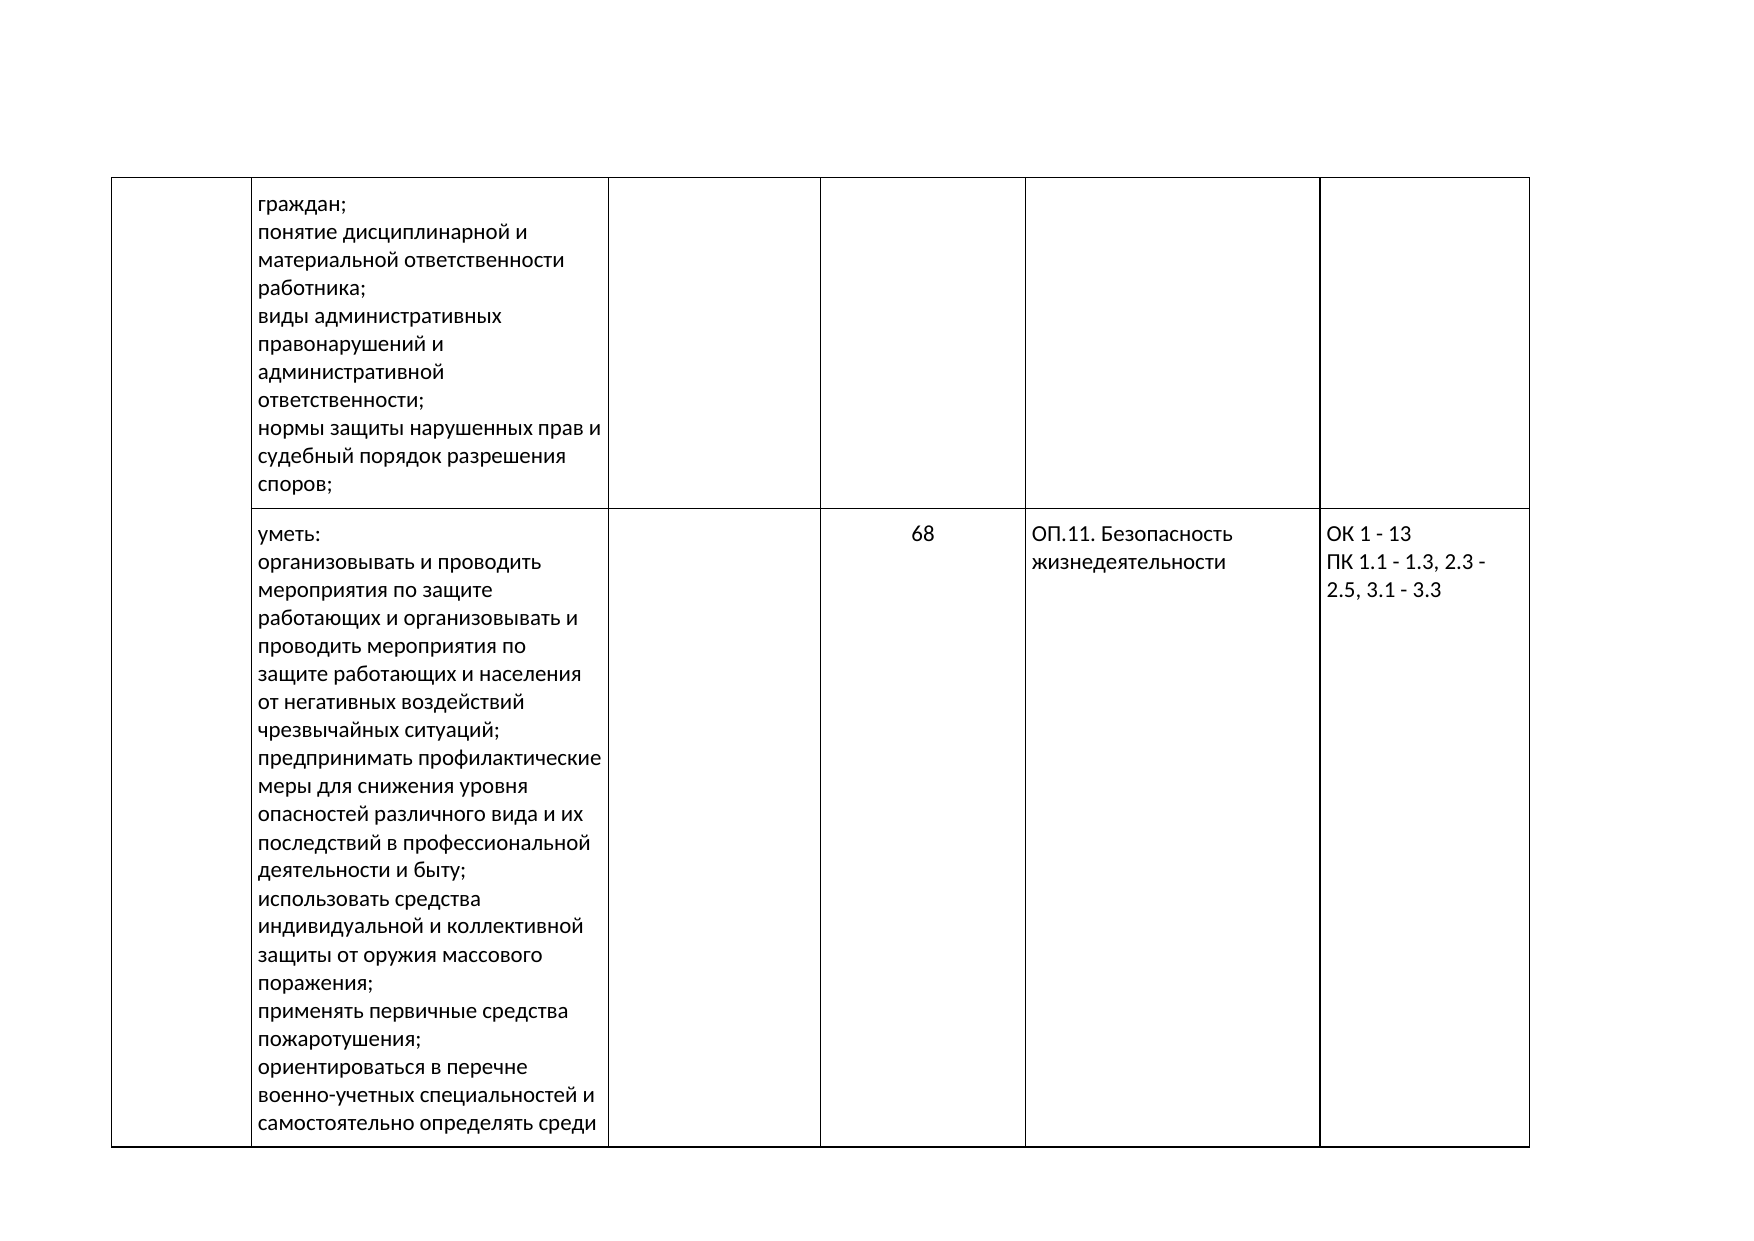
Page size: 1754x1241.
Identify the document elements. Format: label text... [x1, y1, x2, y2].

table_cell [1321, 178, 1529, 508]
table_cell 68 [821, 509, 1025, 1146]
table_cell [609, 509, 820, 1146]
table_cell [821, 178, 1025, 508]
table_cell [252, 178, 608, 508]
table_cell [609, 178, 820, 508]
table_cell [1026, 509, 1319, 1146]
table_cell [252, 509, 608, 1146]
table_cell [1026, 178, 1319, 508]
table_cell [1321, 509, 1529, 1146]
